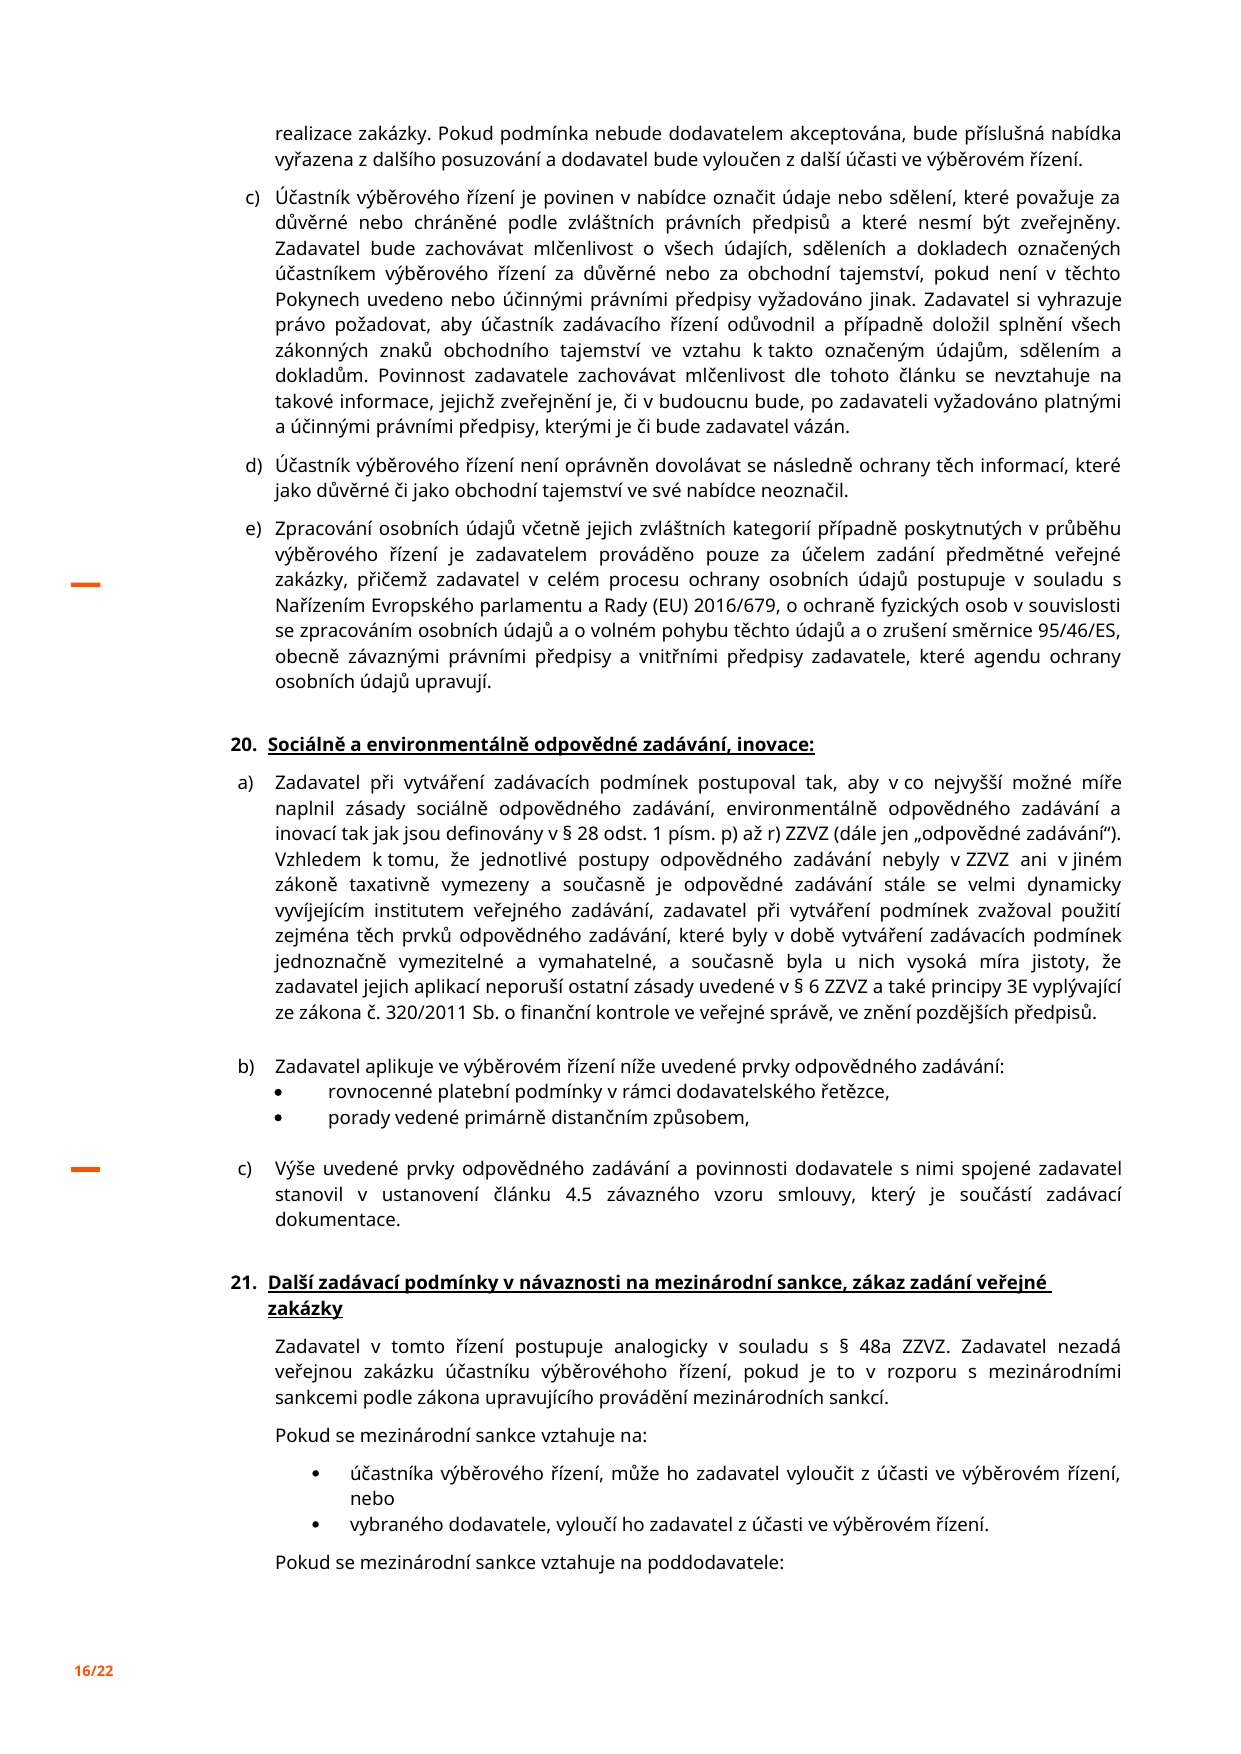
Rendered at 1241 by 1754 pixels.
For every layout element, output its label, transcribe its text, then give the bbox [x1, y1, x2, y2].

list účastníka výběrového řízení, může ho zadavatel vyloučit z účasti ve výběrovém řízení, nebo [312, 1460, 1122, 1511]
text Pokud se mezinárodní sankce vztahuje na: [275, 1422, 1122, 1447]
list Další zadávací podmínky v návaznosti na mezinárodní sankce, zákaz zadání veřejné zakázky [230, 1269, 1122, 1320]
text porady vedené primárně distančním způsobem, [275, 1104, 1122, 1130]
list Zadavatel při vytváření zadávacích podmínek postupoval tak, aby v co nejvyšší možné míře naplnil zásady sociálně odpovědného zadávání, environmentálně odpovědného zadávání a inovací tak jak jsou definovány v § 28 odst. 1 písm. p) až r) ZZVZ (dále jen „odpovědné zadávání“). Vzhledem k tomu, že jednotlivé postupy odpovědného zadávání nebyly v ZZVZ ani v jiném zákoně taxativně vymezeny a současně je odpovědné zadávání stále se velmi dynamicky vyvíjejícím institutem veřejného zadávání, zadavatel při vytváření podmínek zvažoval použití zejména těch prvků odpovědného zadávání, které byly v době vytváření zadávacích podmínek jednoznačně vymezitelné a vymahatelné, a současně byla u nich vysoká míra jistoty, že zadavatel jejich aplikací neporuší ostatní zásady uvedené v § 6 ZZVZ a také principy 3E vyplývající ze zákona č. 320/2011 Sb. o finanční kontrole ve veřejné správě, ve znění pozdějších předpisů. [237, 769, 1122, 1025]
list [245, 121, 1122, 172]
list Účastník výběrového řízení není oprávněn dovolávat se následně ochrany těch informací, které jako důvěrné či jako obchodní tajemství ve své nabídce neoznačil. [245, 452, 1122, 503]
list Sociálně a environmentálně odpovědné zadávání, inovace: [230, 732, 1122, 757]
list Účastník výběrového řízení je povinen v nabídce označit údaje nebo sdělení, které považuje za důvěrné nebo chráněné podle zvláštních právních předpisů a které nesmí být zveřejněny. Zadavatel bude zachovávat mlčenlivost o všech údajích, sděleních a dokladech označených účastníkem výběrového řízení za důvěrné nebo za obchodní tajemství, pokud není v těchto Pokynech uvedeno nebo účinnými právními předpisy vyžadováno jinak. Zadavatel si vyhrazuje právo požadovat, aby účastník zadávacího řízení odůvodnil a případně doložil splnění všech zákonných znaků obchodního tajemství ve vztahu k takto označeným údajům, sdělením a dokladům. Povinnost zadavatele zachovávat mlčenlivost dle tohoto článku se nevztahuje na takové informace, jejichž zveřejnění je, či v budoucnu bude, po zadavateli vyžadováno platnými a účinnými právními předpisy, kterými je či bude zadavatel vázán. [245, 184, 1122, 439]
list vybraného dodavatele, vyloučí ho zadavatel z účasti ve výběrovém řízení. [312, 1511, 1122, 1537]
text rovnocenné platební podmínky v rámci dodavatelského řetězce, [275, 1079, 1122, 1104]
list Výše uvedené prvky odpovědného zadávání a povinnosti dodavatele s nimi spojené zadavatel stanovil v ustanovení článku 4.5 závazného vzoru smlouvy, který je součástí zadávací dokumentace. [237, 1155, 1122, 1232]
list Zpracování osobních údajů včetně jejich zvláštních kategorií případně poskytnutých v průběhu výběrového řízení je zadavatelem prováděno pouze za účelem zadání předmětné veřejné zakázky, přičemž zadavatel v celém procesu ochrany osobních údajů postupuje v souladu s Nařízením Evropského parlamentu a Rady (EU) 2016/679, o ochraně fyzických osob v souvislosti se zpracováním osobních údajů a o volném pohybu těchto údajů a o zrušení směrnice 95/46/ES, obecně závaznými právními předpisy a vnitřními předpisy zadavatele, které agendu ochrany osobních údajů upravují. [245, 515, 1122, 694]
text Pokud se mezinárodní sankce vztahuje na poddodavatele: [275, 1549, 1122, 1574]
list Zadavatel aplikuje ve výběrovém řízení níže uvedené prvky odpovědného zadávání: [237, 1053, 1122, 1079]
text Zadavatel v tomto řízení postupuje analogicky v souladu s § 48a ZZVZ. Zadavatel nezadá veřejnou zakázku účastníku výběrovéhoho řízení, pokud je to v rozporu s mezinárodními sankcemi podle zákona upravujícího provádění mezinárodních sankcí. [275, 1333, 1122, 1409]
